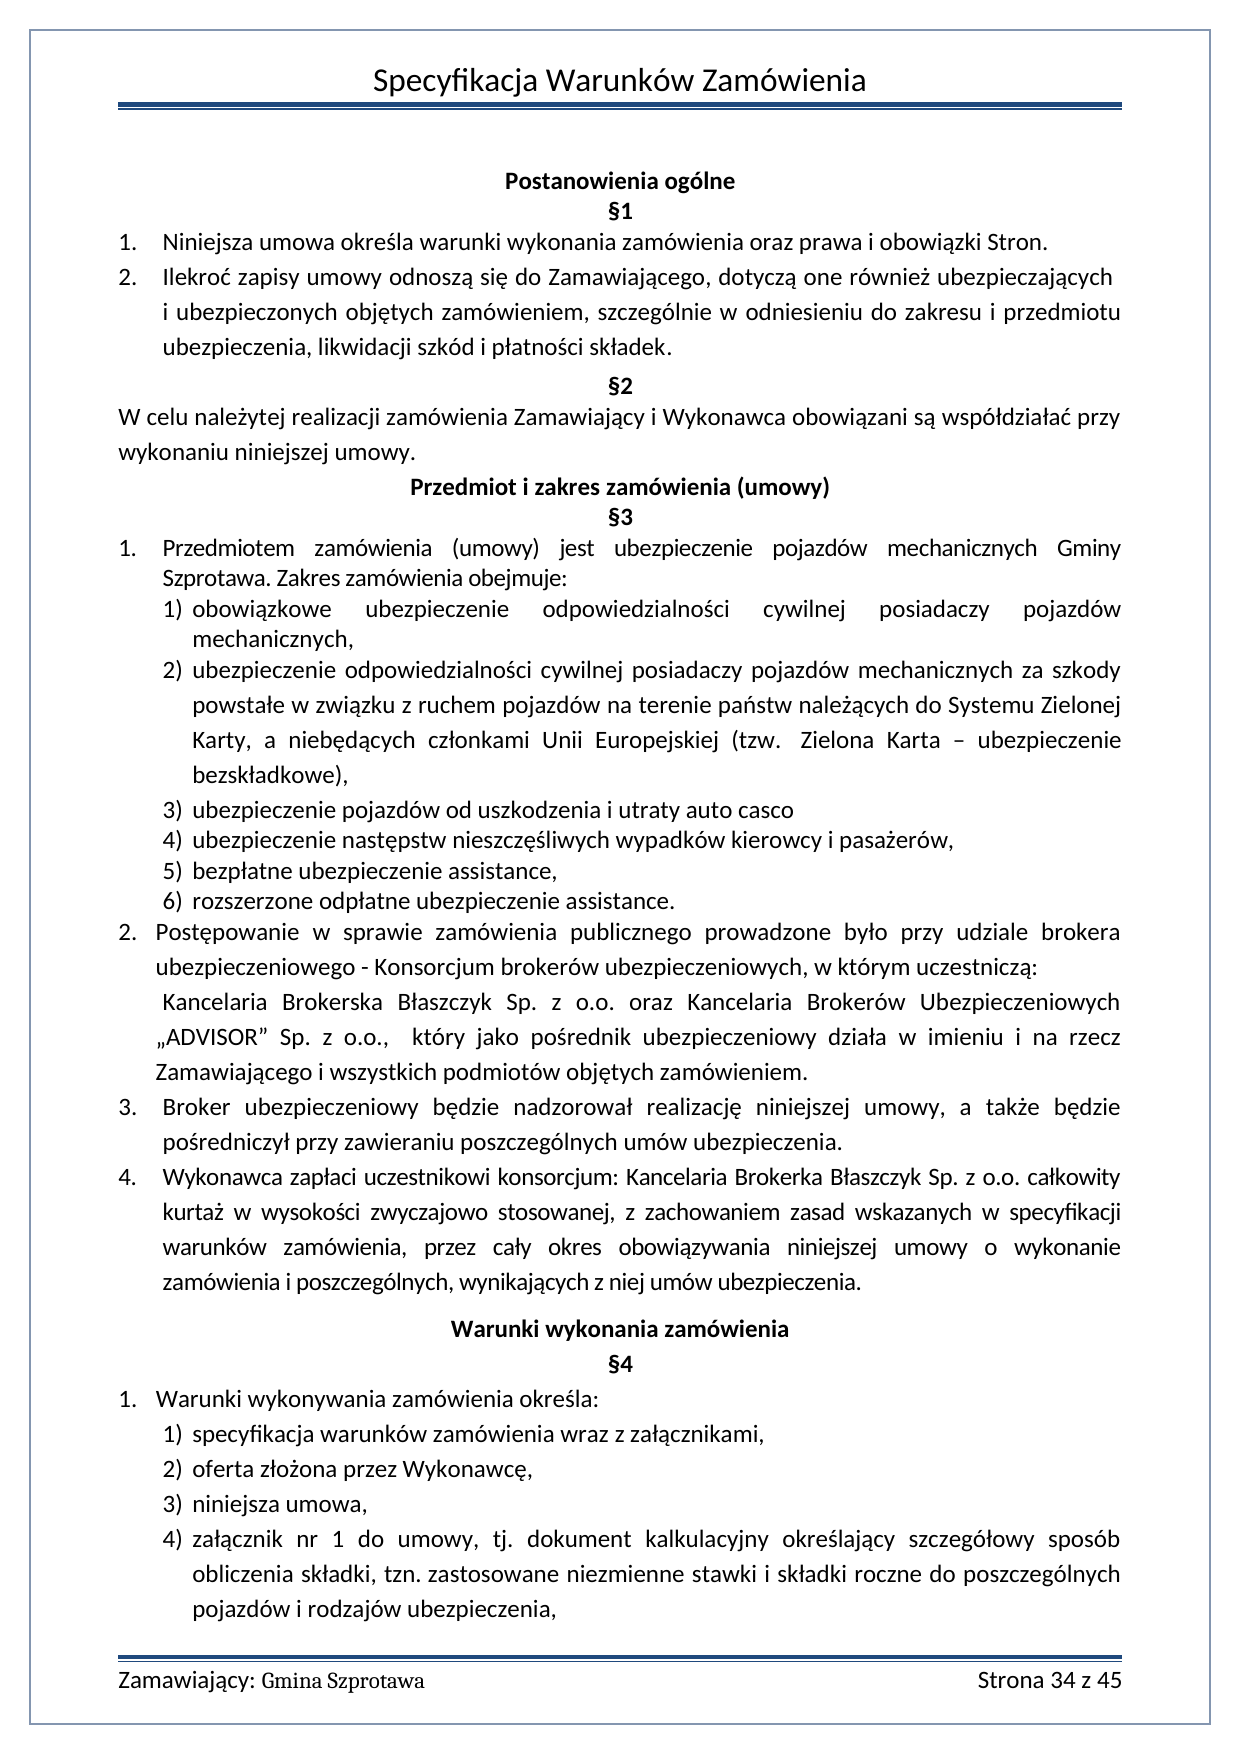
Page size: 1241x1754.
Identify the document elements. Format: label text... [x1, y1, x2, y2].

text W celu należytej realizacji zamówienia Zamawiający i Wykonawca obowiązani są współdziałać przy wykonaniu niniejszej umowy. [118, 401, 1122, 466]
text Przedmiot i zakres zamówienia (umowy) [118, 471, 1122, 501]
text §1 [118, 195, 1122, 226]
text §3 [118, 501, 1122, 532]
list rozszerzone odpłatne ubezpieczenie assistance. [162, 885, 1122, 916]
text Kancelaria Brokerska Błaszczyk Sp. z o.o. oraz Kancelaria Brokerów Ubezpieczeniowych „ADVISOR” Sp. z o.o., który jako pośrednik ubezpieczeniowy działa w imieniu i na rzecz Zamawiającego i wszystkich podmiotów objętych zamówieniem. [155, 986, 1122, 1086]
list Warunki wykonywania zamówienia określa: [118, 1383, 1122, 1414]
list Postępowanie w sprawie zamówienia publicznego prowadzone było przy udziale brokera ubezpieczeniowego - Konsorcjum brokerów ubezpieczeniowych, w którym uczestniczą: [118, 916, 1122, 981]
list specyfikacja warunków zamówienia wraz z załącznikami, [162, 1418, 1122, 1449]
list Przedmiotem zamówienia (umowy) jest ubezpieczenie pojazdów mechanicznych Gminy Szprotawa. Zakres zamówienia obejmuje: [118, 532, 1122, 593]
text §2 [118, 370, 1122, 401]
list oferta złożona przez Wykonawcę, [162, 1453, 1122, 1484]
list ubezpieczenie pojazdów od uszkodzenia i utraty auto casco [162, 794, 1122, 824]
list obowiązkowe ubezpieczenie odpowiedzialności cywilnej posiadaczy pojazdów mechanicznych, [162, 593, 1122, 654]
text Warunki wykonania zamówienia [118, 1313, 1122, 1344]
list Broker ubezpieczeniowy będzie nadzorował realizację niniejszej umowy, a także będzie pośredniczył przy zawieraniu poszczególnych umów ubezpieczenia. [118, 1091, 1122, 1156]
list załącznik nr 1 do umowy, tj. dokument kalkulacyjny określający szczegółowy sposób obliczenia składki, tzn. zastosowane niezmienne stawki i składki roczne do poszczególnych pojazdów i rodzajów ubezpieczenia, [162, 1523, 1122, 1624]
list bezpłatne ubezpieczenie assistance, [162, 855, 1122, 885]
list niniejsza umowa, [162, 1488, 1122, 1519]
list ubezpieczenie odpowiedzialności cywilnej posiadaczy pojazdów mechanicznych za szkody powstałe w związku z ruchem pojazdów na terenie państw należących do Systemu Zielonej Karty, a niebędących członkami Unii Europejskiej (tzw. Zielona Karta – ubezpieczenie bezskładkowe), [162, 654, 1122, 789]
list Ilekroć zapisy umowy odnoszą się do Zamawiającego, dotyczą one również ubezpieczających i ubezpieczonych objętych zamówieniem, szczególnie w odniesieniu do zakresu i przedmiotu ubezpieczenia, likwidacji szkód i płatności składek. [118, 261, 1122, 361]
list Wykonawca zapłaci uczestnikowi konsorcjum: Kancelaria Brokerka Błaszczyk Sp. z o.o. całkowity kurtaż w wysokości zwyczajowo stosowanej, z zachowaniem zasad wskazanych w specyfikacji warunków zamówienia, przez cały okres obowiązywania niniejszej umowy o wykonanie zamówienia i poszczególnych, wynikających z niej umów ubezpieczenia. [118, 1161, 1122, 1296]
text Postanowienia ogólne [118, 165, 1122, 195]
list Niniejsza umowa określa warunki wykonania zamówienia oraz prawa i obowiązki Stron. [118, 226, 1122, 256]
text §4 [118, 1348, 1122, 1379]
list ubezpieczenie następstw nieszczęśliwych wypadków kierowcy i pasażerów, [162, 824, 1122, 855]
